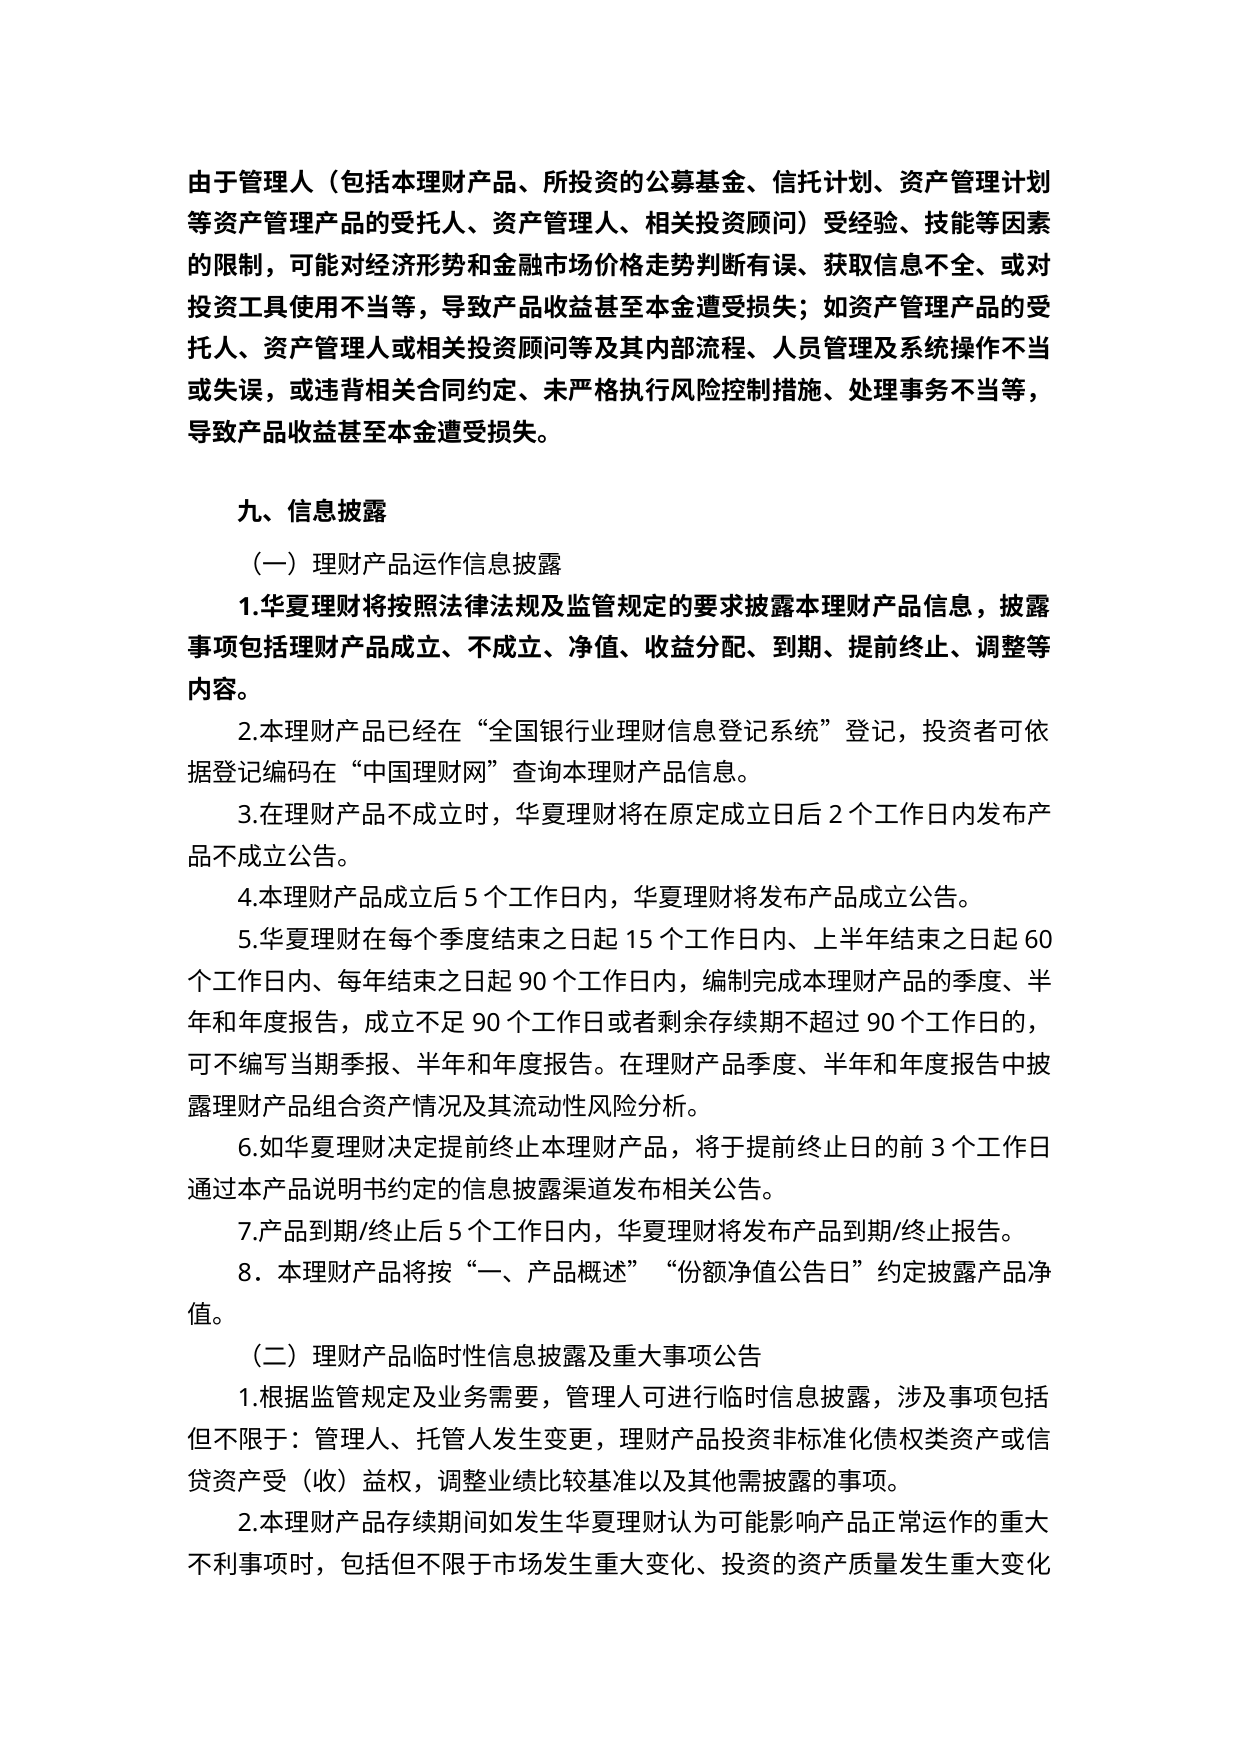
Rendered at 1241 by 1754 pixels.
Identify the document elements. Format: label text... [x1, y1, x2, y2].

text 3.在理财产品不成立时，华夏理财将在原定成立日后2个工作日内发布产品不成立公告。 [187, 794, 1053, 872]
text 1.根据监管规定及业务需要，管理人可进行临时信息披露，涉及事项包括但不限于：管理人、托管人发生变更，理财产品投资非标准化债权类资产或信贷资产受（收）益权，调整业绩比较基准以及其他需披露的事项。 [187, 1378, 1053, 1497]
text （一）理财产品运作信息披露 [187, 544, 1053, 581]
text （二）理财产品临时性信息披露及重大事项公告 [187, 1336, 1053, 1372]
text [187, 1503, 1053, 1581]
text 4.本理财产品成立后5个工作日内，华夏理财将发布产品成立公告。 [187, 878, 1053, 914]
text 2.本理财产品已经在“全国银行业理财信息登记系统”登记，投资者可依据登记编码在“中国理财网”查询本理财产品信息。 [187, 711, 1053, 789]
text 8．本理财产品将按“一、产品概述”“份额净值公告日”约定披露产品净值。 [187, 1253, 1053, 1331]
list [187, 162, 1053, 448]
text 九、信息披露 [187, 487, 1053, 528]
text 7.产品到期/终止后5个工作日内，华夏理财将发布产品到期/终止报告。 [187, 1211, 1053, 1247]
text 1.华夏理财将按照法律法规及监管规定的要求披露本理财产品信息，披露事项包括理财产品成立、不成立、净值、收益分配、到期、提前终止、调整等内容。 [187, 586, 1053, 706]
text 6.如华夏理财决定提前终止本理财产品，将于提前终止日的前3个工作日通过本产品说明书约定的信息披露渠道发布相关公告。 [187, 1128, 1053, 1206]
text 5.华夏理财在每个季度结束之日起15个工作日内、上半年结束之日起60个工作日内、每年结束之日起90个工作日内，编制完成本理财产品的季度、半年和年度报告，成立不足90个工作日或者剩余存续期不超过90个工作日的，可不编写当期季报、半年和年度报告。在理财产品季度、半年和年度报告中披露理财产品组合资产情况及其流动性风险分析。 [187, 919, 1053, 1122]
